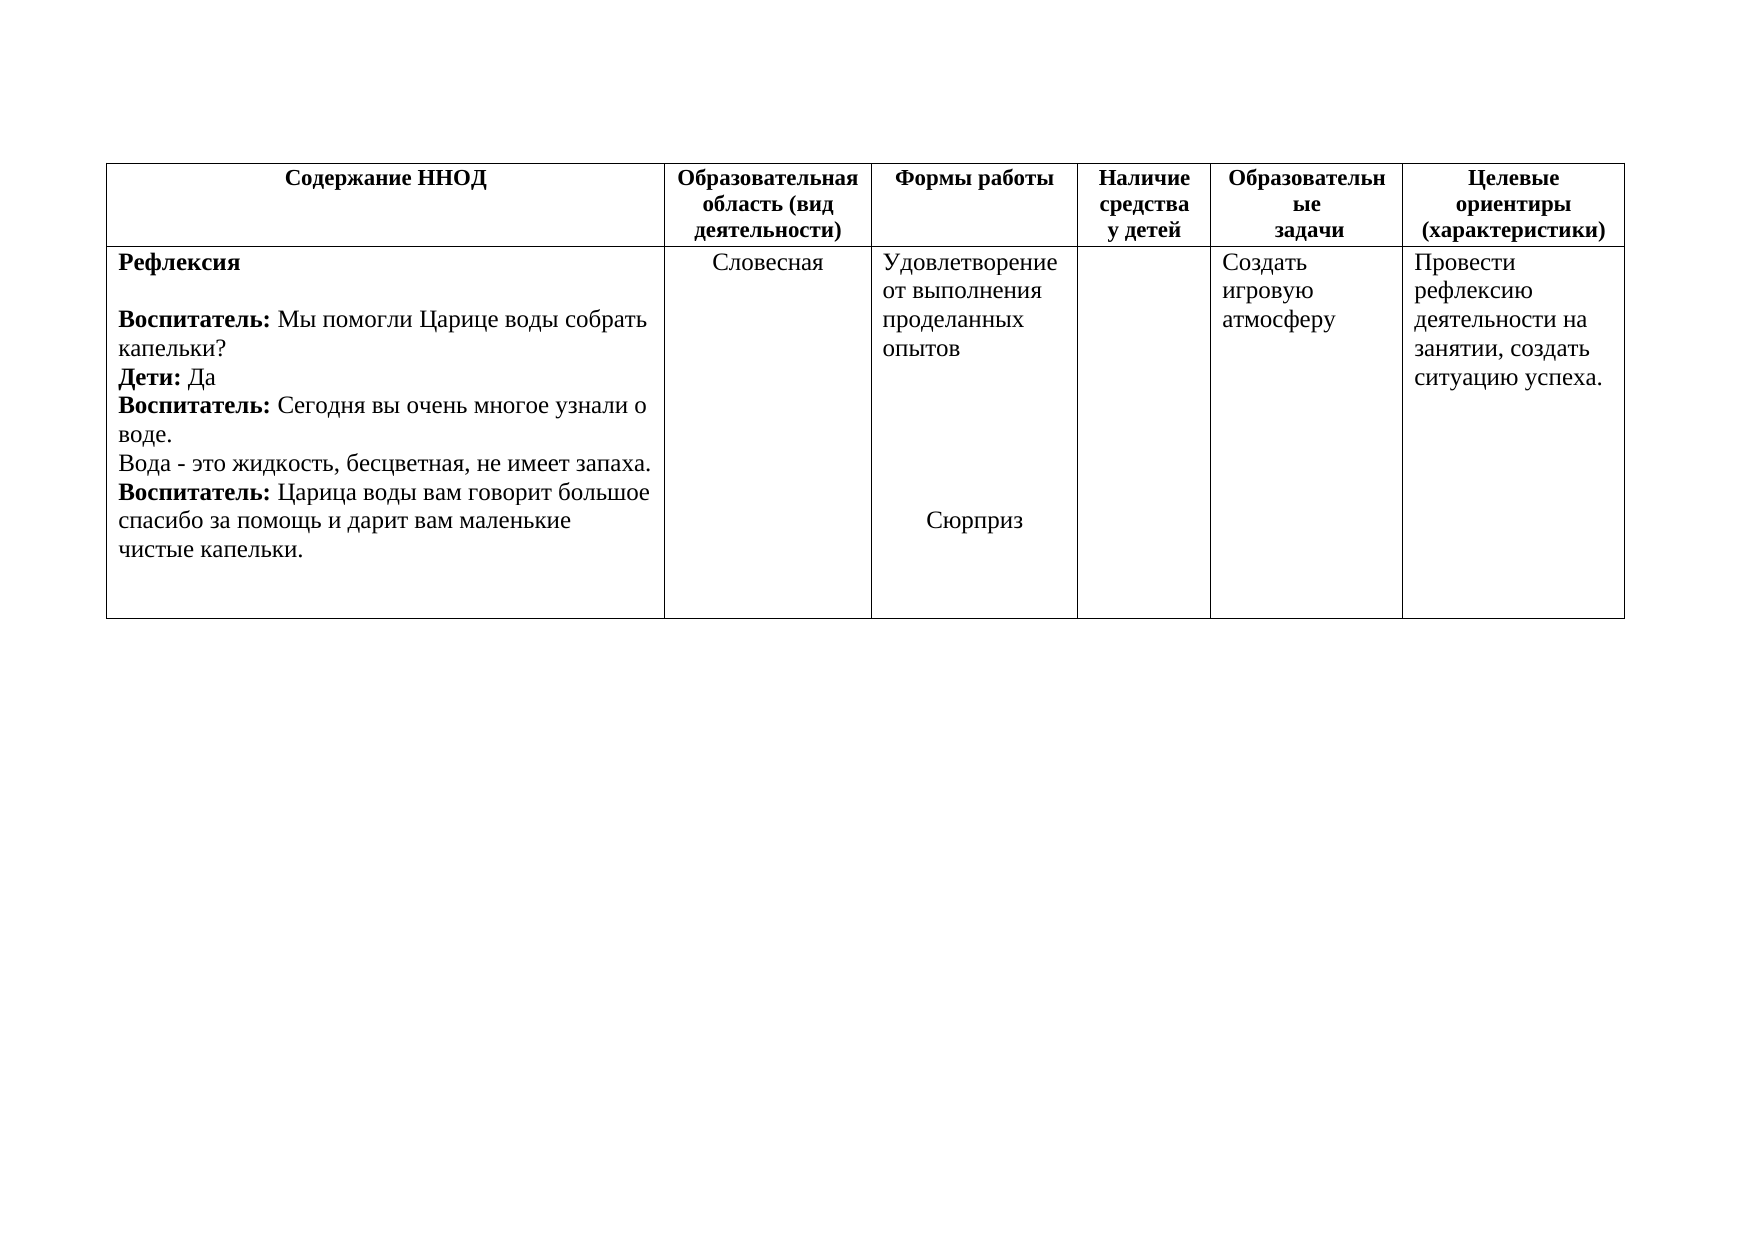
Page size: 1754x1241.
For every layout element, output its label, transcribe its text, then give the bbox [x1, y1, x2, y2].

table_cell Удовлетворение от выполнения проделанных опытов Сюрприз [872, 247, 1077, 618]
table_header Наличие средства у детей [1078, 164, 1210, 246]
table_cell Провести рефлексию деятельности на занятии, создать ситуацию успеха. [1403, 247, 1624, 618]
table_header Целевые ориентиры (характеристики) [1403, 164, 1624, 246]
table_cell [1078, 247, 1210, 618]
table_header Образовательная область (вид деятельности) [665, 164, 871, 246]
table_cell Рефлексия Воспитатель: Мы помогли Царице воды собрать капельки? Дети: Да Воспитатель: Сегодня вы очень многое узнали о воде. Вода - это жидкость, бесцветная, не имеет запаха. Воспитатель: Царица воды вам говорит большое спасибо за помощь и дарит вам маленькие чистые капельки. [107, 247, 664, 618]
table_header Образовательные задачи [1211, 164, 1402, 246]
table_cell Словесная [665, 247, 871, 618]
table_header Формы работы [872, 164, 1077, 246]
table_header Содержание ННОД [107, 164, 664, 246]
table_cell Создать игровую атмосферу [1211, 247, 1402, 618]
